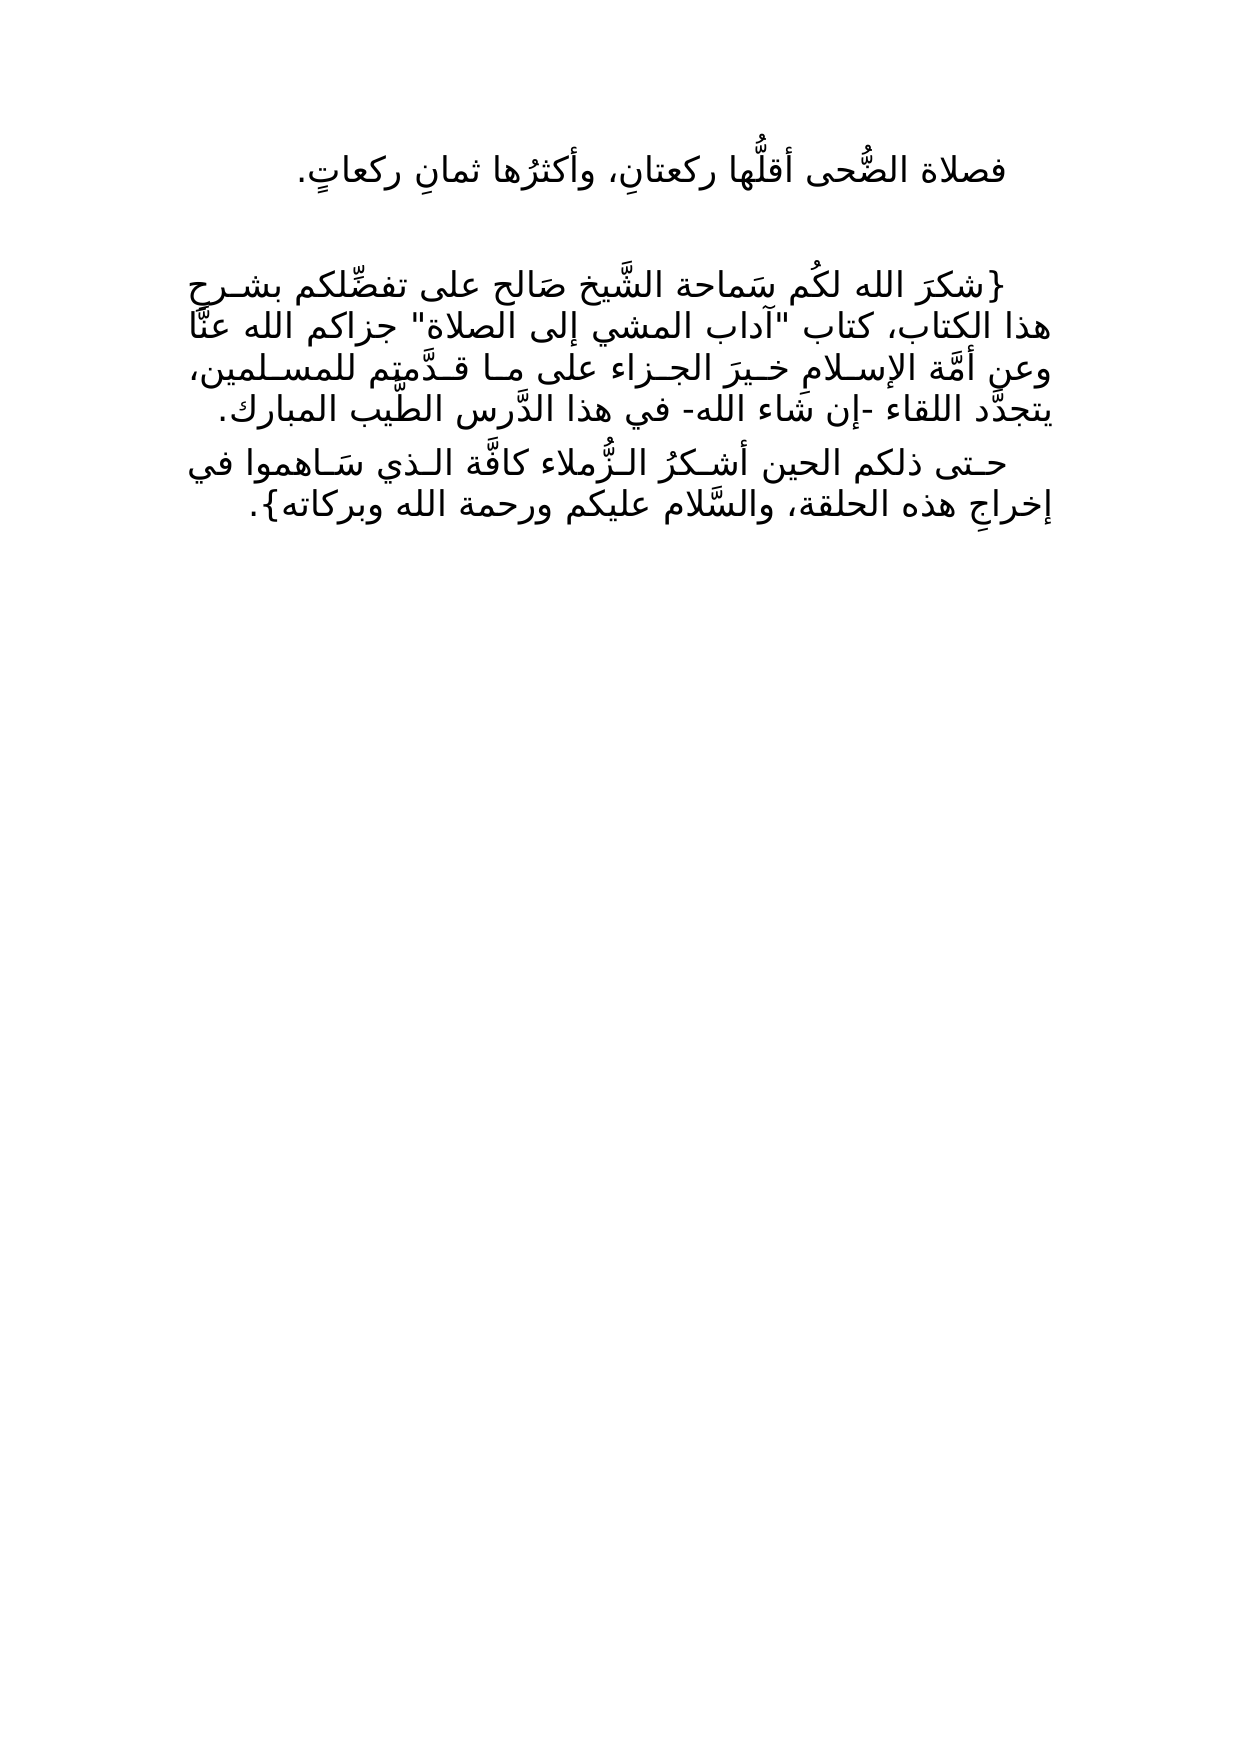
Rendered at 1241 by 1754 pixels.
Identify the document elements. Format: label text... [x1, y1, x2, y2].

text فصلاة الضُّحى أقلُّها ركعتانِ، وأكثرُها ثمانِ ركعاتٍ. [187, 150, 1053, 191]
text حتى ذلكم الحين أشكرُ الزُّملاء كافَّة الذي سَاهموا في إخراجِ هذه الحلقة، والسَّلام عليكم ورحمة الله وبركاته}. [187, 442, 1053, 524]
text {شكرَ الله لكُم سَماحة الشَّيخ صَالح على تفضِّلكم بشرحِ هذا الكتاب، كتاب "آداب المشي إلى الصلاة" جزاكم الله عنَّا وعن أمَّة الإسلامِ خيرَ الجزاء على ما قدَّمتم للمسلمين، يتجدَّد اللقاء -إن شاء الله- في هذا الدَّرس الطَّيب المبارك. [187, 264, 1053, 429]
